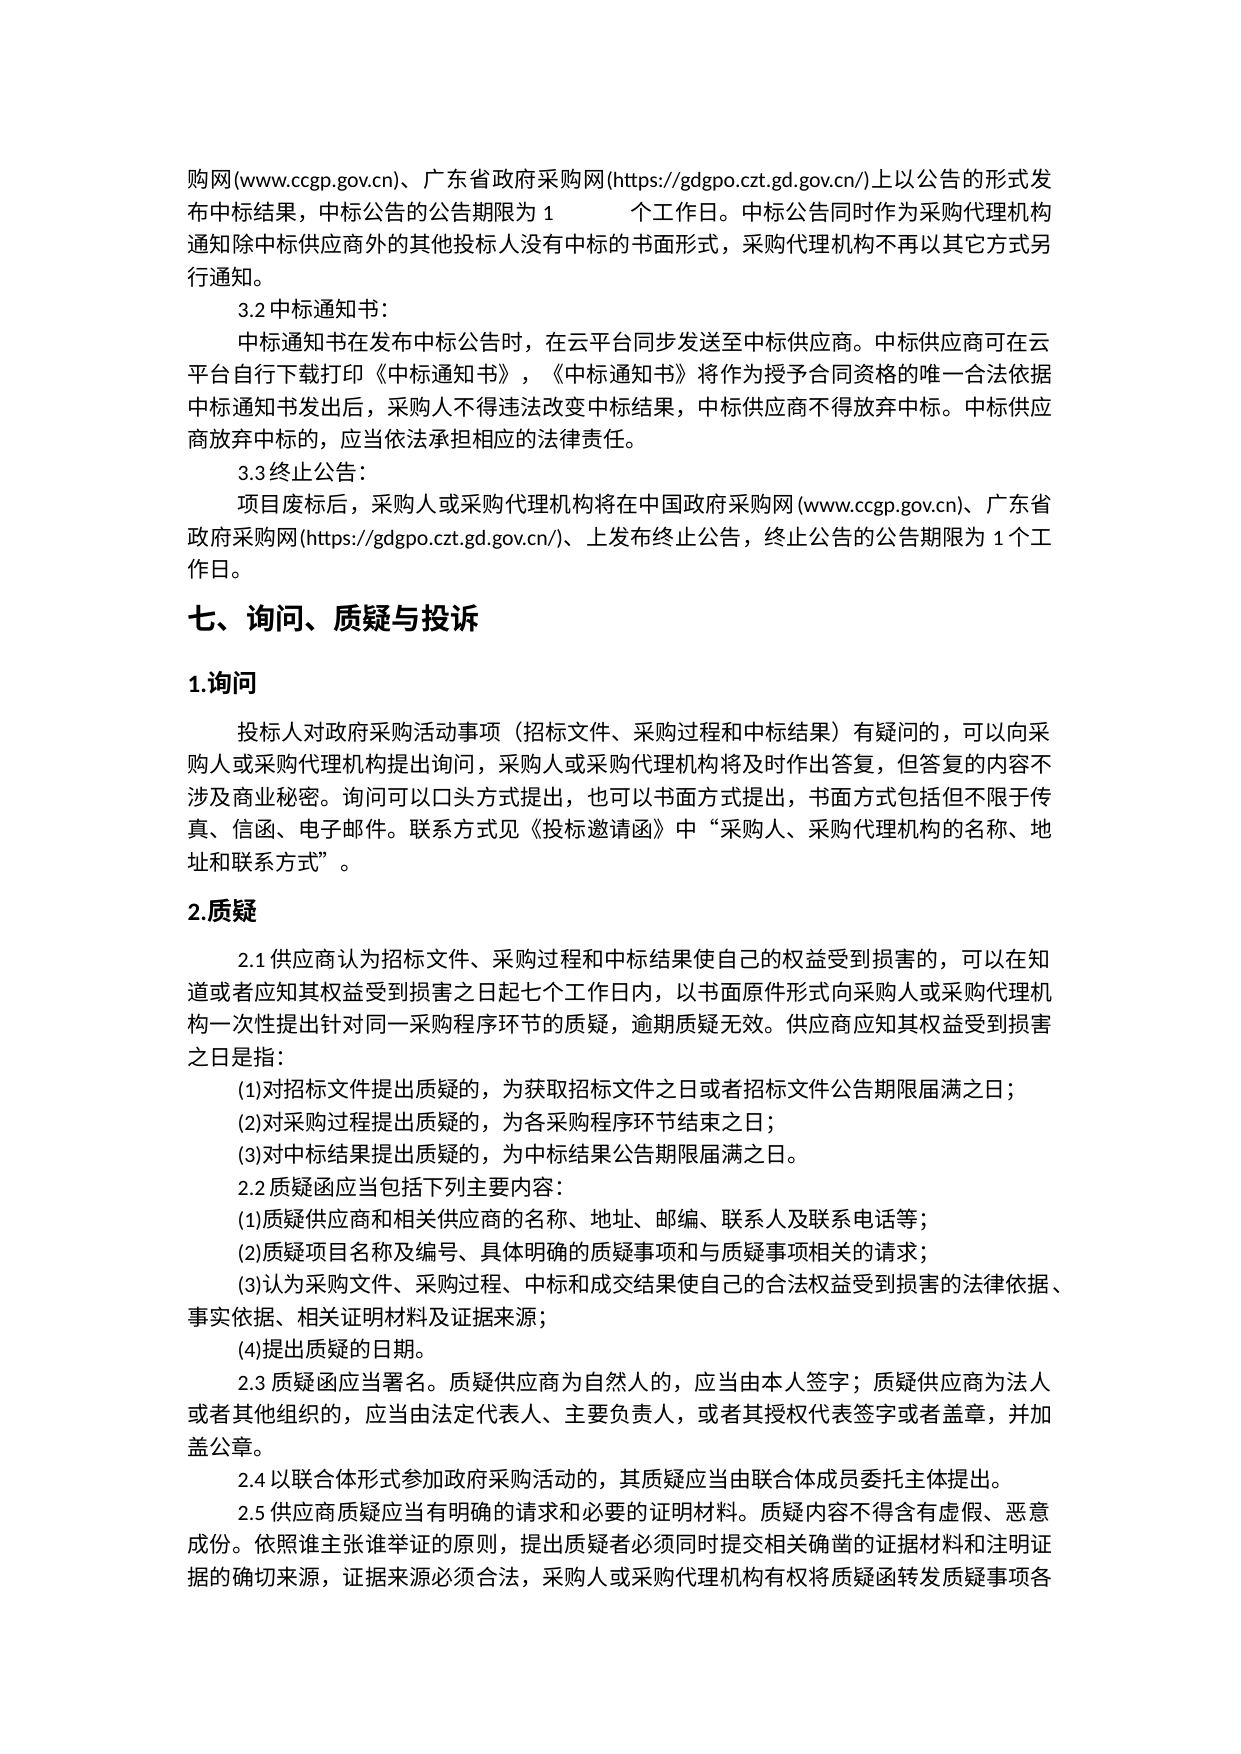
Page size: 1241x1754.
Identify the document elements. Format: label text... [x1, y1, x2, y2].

text (1)对招标文件提出质疑的，为获取招标文件之日或者招标文件公告期限届满之日； [187, 1072, 1053, 1104]
text 1.询问 [187, 649, 1053, 714]
text (3)认为采购文件、采购过程、中标和成交结果使自己的合法权益受到损害的法律依据、事实依据、相关证明材料及证据来源； [187, 1267, 1053, 1332]
text 中标通知书在发布中标公告时，在云平台同步发送至中标供应商。中标供应商可在云平台自行下载打印《中标通知书》，《中标通知书》将作为授予合同资格的唯一合法依据。中标通知书发出后，采购人不得违法改变中标结果，中标供应商不得放弃中标。中标供应商放弃中标的，应当依法承担相应的法律责任。 [187, 324, 1053, 454]
text 2.1供应商认为招标文件、采购过程和中标结果使自己的权益受到损害的，可以在知道或者应知其权益受到损害之日起七个工作日内，以书面原件形式向采购人或采购代理机构一次性提出针对同一采购程序环节的质疑，逾期质疑无效。供应商应知其权益受到损害之日是指： [187, 942, 1053, 1072]
text 3.2中标通知书： [187, 292, 1053, 324]
text (2)对采购过程提出质疑的，为各采购程序环节结束之日； [187, 1104, 1053, 1137]
text 2.3 质疑函应当署名。质疑供应商为自然人的，应当由本人签字；质疑供应商为法人或者其他组织的，应当由法定代表人、主要负责人，或者其授权代表签字或者盖章，并加盖公章。 [187, 1364, 1053, 1462]
text 2.质疑 [187, 877, 1053, 942]
text (3)对中标结果提出质疑的，为中标结果公告期限届满之日。 [187, 1137, 1053, 1169]
text 2.4以联合体形式参加政府采购活动的，其质疑应当由联合体成员委托主体提出。 [187, 1462, 1053, 1494]
text (1)质疑供应商和相关供应商的名称、地址、邮编、联系人及联系电话等； [187, 1202, 1053, 1234]
text 七、询问、质疑与投诉 [187, 584, 1053, 649]
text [187, 1494, 1053, 1592]
text 项目废标后，采购人或采购代理机构将在中国政府采购网(www.ccgp.gov.cn)、广东省政府采购网(https://gdgpo.czt.gd.gov.cn/)、上发布终止公告，终止公告的公告期限为1个工作日。 [187, 487, 1053, 584]
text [187, 162, 1053, 292]
text (4)提出质疑的日期。 [187, 1332, 1053, 1364]
text (2)质疑项目名称及编号、具体明确的质疑事项和与质疑事项相关的请求； [187, 1234, 1053, 1267]
text 投标人对政府采购活动事项（招标文件、采购过程和中标结果）有疑问的，可以向采购人或采购代理机构提出询问，采购人或采购代理机构将及时作出答复，但答复的内容不涉及商业秘密。询问可以口头方式提出，也可以书面方式提出，书面方式包括但不限于传真、信函、电子邮件。联系方式见《投标邀请函》中“采购人、采购代理机构的名称、地址和联系方式”。 [187, 714, 1053, 877]
text 3.3终止公告： [187, 454, 1053, 487]
text 2.2质疑函应当包括下列主要内容： [187, 1169, 1053, 1202]
